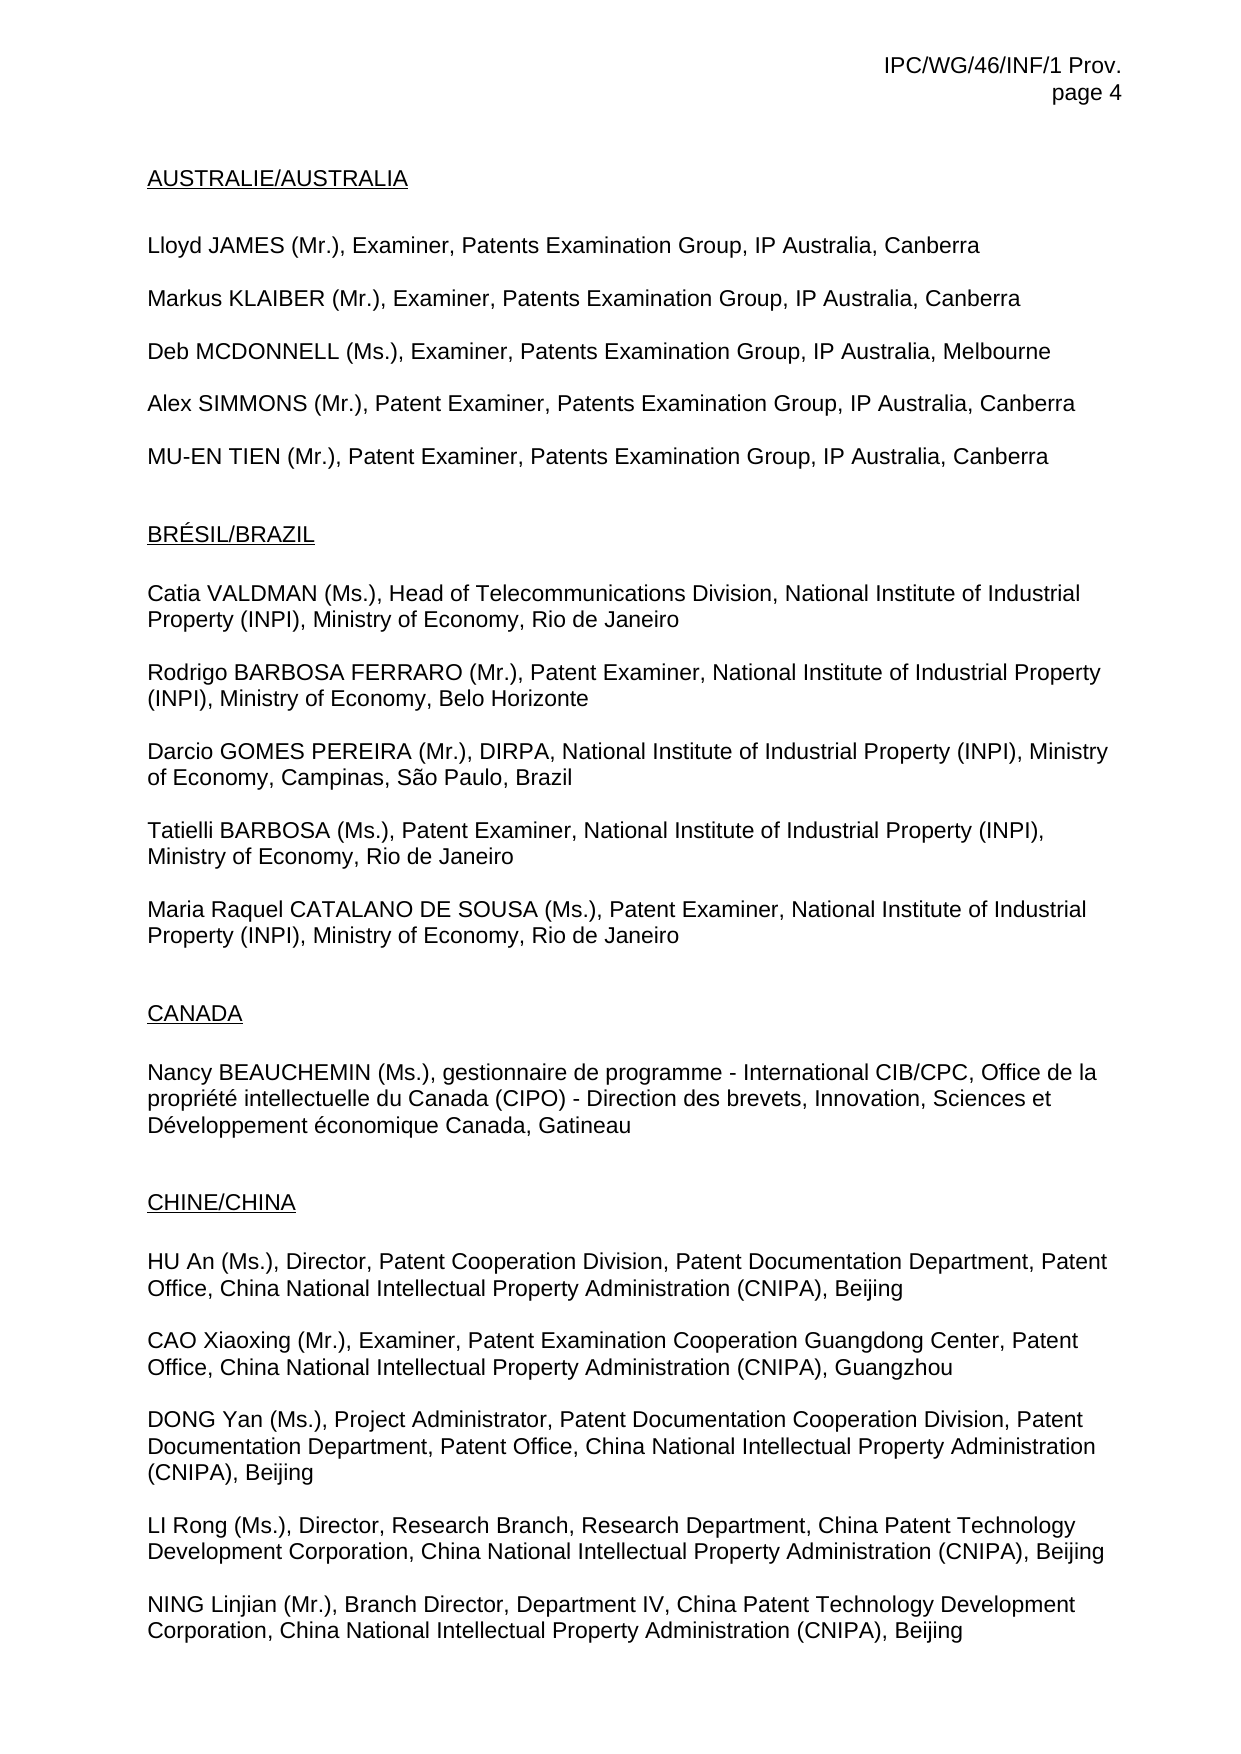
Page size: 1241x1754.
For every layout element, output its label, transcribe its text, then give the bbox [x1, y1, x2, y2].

text Lloyd JAMES (Mr.), Examiner, Patents Examination Group, IP Australia, Canberra [147, 232, 1122, 258]
text Deb MCDONNELL (Ms.), Examiner, Patents Examination Group, IP Australia, Melbourne [147, 338, 1122, 364]
text DONG Yan (Ms.), Project Administrator, Patent Documentation Cooperation Division, Patent Documentation Department, Patent Office, China National Intellectual Property Administration (CNIPA), Beijing [147, 1406, 1122, 1486]
text LI Rong (Ms.), Director, Research Branch, Research Department, China Patent Technology Development Corporation, China National Intellectual Property Administration (CNIPA), Beijing [147, 1512, 1122, 1564]
text NING Linjian (Mr.), Branch Director, Department IV, China Patent Technology Development Corporation, China National Intellectual Property Administration (CNIPA), Beijing [147, 1591, 1122, 1644]
subtitle BRÉSIL/BRAZIL [147, 521, 1122, 547]
text Tatielli BARBOSA (Ms.), Patent Examiner, National Institute of Industrial Property (INPI), Ministry of Economy, Rio de Janeiro [147, 817, 1122, 869]
text Catia VALDMAN (Ms.), Head of Telecommunications Division, National Institute of Industrial Property (INPI), Ministry of Economy, Rio de Janeiro [147, 580, 1122, 632]
text Maria Raquel CATALANO DE SOUSA (Ms.), Patent Examiner, National Institute of Industrial Property (INPI), Ministry of Economy, Rio de Janeiro [147, 896, 1122, 949]
subtitle AUSTRALIE/AUSTRALIA [147, 165, 1122, 191]
subtitle CANADA [147, 1000, 1122, 1026]
subtitle CHINE/CHINA [147, 1189, 1122, 1216]
text Alex SIMMONS (Mr.), Patent Examiner, Patents Examination Group, IP Australia, Canberra [147, 390, 1122, 417]
text Rodrigo BARBOSA FERRARO (Mr.), Patent Examiner, National Institute of Industrial Property (INPI), Ministry of Economy, Belo Horizonte [147, 659, 1122, 711]
text Darcio GOMES PEREIRA (Mr.), DIRPA, National Institute of Industrial Property (INPI), Ministry of Economy, Campinas, São Paulo, Brazil [147, 738, 1122, 791]
text Nancy BEAUCHEMIN (Ms.), gestionnaire de programme - International CIB/CPC, Office de la propriété intellectuelle du Canada (CIPO) - Direction des brevets, Innovation, Sciences et Développement économique Canada, Gatineau [147, 1059, 1122, 1138]
text CAO Xiaoxing (Mr.), Examiner, Patent Examination Cooperation Guangdong Center, Patent Office, China National Intellectual Property Administration (CNIPA), Guangzhou [147, 1327, 1122, 1380]
text MU-EN TIEN (Mr.), Patent Examiner, Patents Examination Group, IP Australia, Canberra [147, 443, 1122, 469]
text HU An (Ms.), Director, Patent Cooperation Division, Patent Documentation Department, Patent Office, China National Intellectual Property Administration (CNIPA), Beijing [147, 1248, 1122, 1301]
text Markus KLAIBER (Mr.), Examiner, Patents Examination Group, IP Australia, Canberra [147, 285, 1122, 311]
